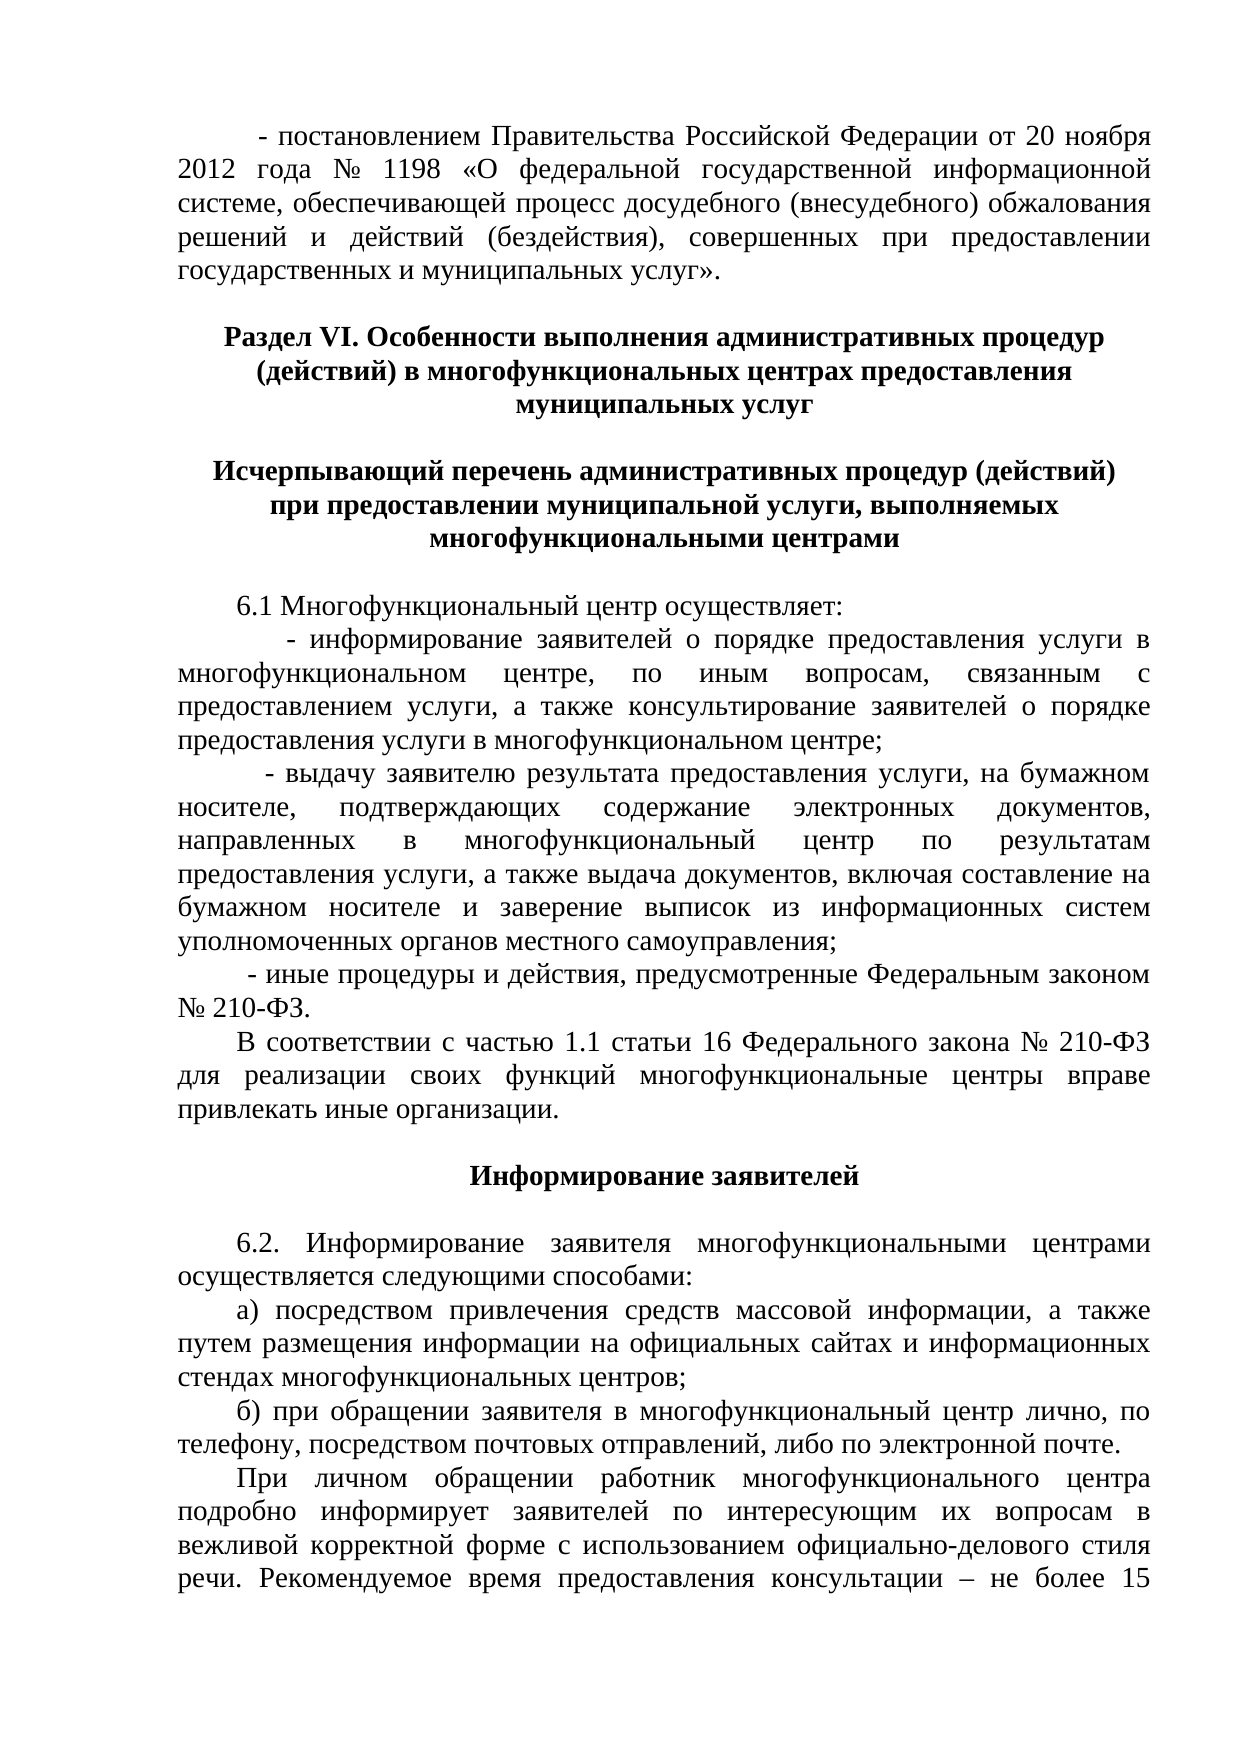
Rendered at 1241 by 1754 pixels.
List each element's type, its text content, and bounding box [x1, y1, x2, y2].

text а) посредством привлечения средств массовой информации, а также путем размещения информации на официальных сайтах и информационных стендах многофункциональных центров; [177, 1292, 1152, 1393]
text б) при обращении заявителя в многофункциональный центр лично, по телефону, посредством почтовых отправлений, либо по электронной почте. [177, 1393, 1152, 1460]
text Раздел VI. Особенности выполнения административных процедур (действий) в многофункциональных центрах предоставления муниципальных услуг [177, 319, 1152, 420]
text - информирование заявителей о порядке предоставления услуги в многофункциональном центре, по иным вопросам, связанным с предоставлением услуги, а также консультирование заявителей о порядке предоставления услуги в многофункциональном центре; [177, 621, 1152, 755]
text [177, 1460, 1152, 1594]
text 6.2. Информирование заявителя многофункциональными центрами осуществляется следующими способами: [177, 1225, 1152, 1292]
text - выдачу заявителю результата предоставления услуги, на бумажном носителе, подтверждающих содержание электронных документов, направленных в многофункциональный центр по результатам предоставления услуги, а также выдача документов, включая составление на бумажном носителе и заверение выписок из информационных систем уполномоченных органов местного самоуправления; [177, 755, 1152, 957]
text при предоставлении муниципальной услуги, выполняемых многофункциональными центрами [177, 487, 1152, 554]
text Информирование заявителей [177, 1158, 1152, 1191]
text - постановлением Правительства Российской Федерации от 20 ноября 2012 года № 1198 «О федеральной государственной информационной системе, обеспечивающей процесс досудебного (внесудебного) обжалования решений и действий (бездействия), совершенных при предоставлении государственных и муниципальных услуг». [177, 118, 1152, 286]
text 6.1 Многофункциональный центр осуществляет: [177, 588, 1152, 621]
text - иные процедуры и действия, предусмотренные Федеральным законом № 210-ФЗ. [177, 957, 1152, 1024]
text Исчерпывающий перечень административных процедур (действий) [177, 453, 1152, 487]
text В соответствии с частью 1.1 статьи 16 Федерального закона № 210-ФЗ для реализации своих функций многофункциональные центры вправе привлекать иные организации. [177, 1024, 1152, 1124]
